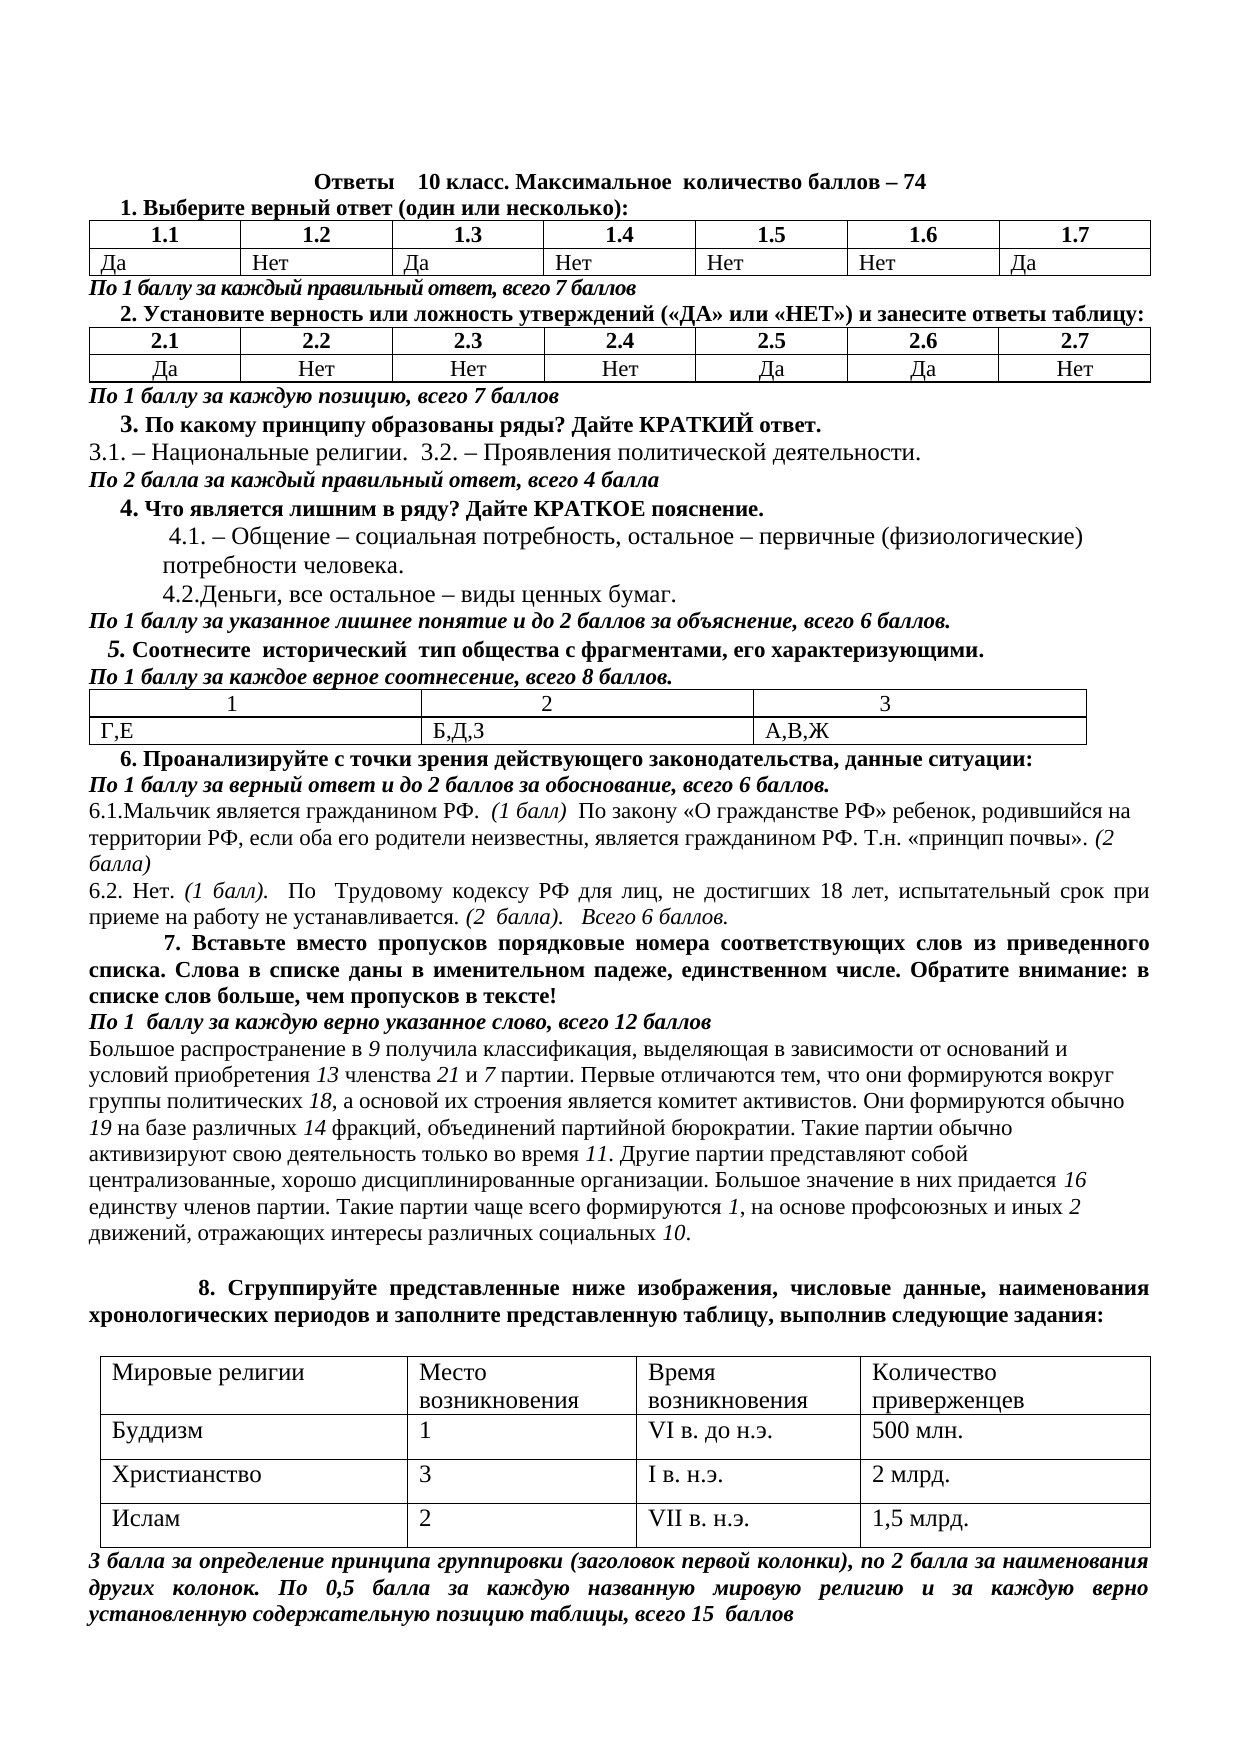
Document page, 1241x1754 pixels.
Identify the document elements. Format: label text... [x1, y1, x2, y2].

text 3 балла за определение принципа группировки (заголовок первой колонки), по 2 балла за наименования других колонок. По 0,5 балла за каждую названную мировую религию и за каждую верно установленную содержательную позицию таблицы, всего 15 баллов [89, 1548, 1152, 1627]
text 4. Что является лишним в ряду? Дайте КРАТКОЕ пояснение. [120, 493, 1152, 521]
table_cell Нет [696, 249, 847, 275]
table_cell Да [90, 249, 240, 275]
table_cell 1,5 млрд. [861, 1504, 1150, 1547]
table_header 2.7 [999, 328, 1150, 354]
table_cell VII в. н.э. [637, 1504, 860, 1547]
table_header 1 [90, 690, 421, 716]
table_cell Да [848, 355, 998, 381]
table_cell Нет [545, 355, 695, 381]
table_cell 1 [408, 1415, 636, 1458]
table_header 2.4 [545, 328, 695, 354]
table_cell Нет [848, 249, 999, 275]
table_header Мировые религии [101, 1357, 407, 1414]
table_cell Нет [393, 355, 544, 381]
table_cell VI в. до н.э. [637, 1415, 860, 1458]
text 2. Установите верность или ложность утверждений («ДА» или «НЕТ») и занесите ответы таблицу: [120, 300, 1152, 327]
table_cell Ислам [101, 1504, 407, 1547]
table_header 1.5 [696, 221, 847, 248]
table_cell Да [1000, 249, 1150, 275]
text По 1 баллу за верный ответ и до 2 баллов за обоснование, всего 6 баллов. [89, 771, 1152, 798]
table_cell Нет [544, 249, 695, 275]
text 5. Соотнесите исторический тип общества с фрагментами, его характеризующими. [89, 634, 1152, 663]
text По 1 баллу за каждое верное соотнесение, всего 8 баллов. [89, 663, 1152, 689]
table_header 2.6 [848, 328, 998, 354]
text 8. Сгруппируйте представленные ниже изображения, числовые данные, наименования хронологических периодов и заполните представленную таблицу, выполнив следующие задания: [89, 1274, 1152, 1327]
text Большое распространение в 9 получила классификация, выделяющая в зависимости от оснований и условий приобретения 13 членства 21 и 7 партии. Первые отличаются тем, что они формируются вокруг группы политических 18, а основой их строения является комитет активистов. Они формируются обычно 19 на базе различных 14 фракций, объединений партийной бюрократии. Такие партии обычно активизируют свою деятельность только во время 11. Другие партии представляют собой централизованные, хорошо дисциплинированные организации. Большое значение в них придается 16 единству членов партии. Такие партии чаще всего формируются 1, на основе профсоюзных и иных 2 движений, отражающих интересы различных социальных 10. [89, 1035, 1152, 1246]
table_cell Да [90, 355, 240, 381]
text 6.2. Нет. (1 балл). По Трудовому кодексу РФ для лиц, не достигших 18 лет, испытательный срок при приеме на работу не устанавливается. (2 балла). Всего 6 баллов. [89, 877, 1152, 929]
text Ответы 10 класс. Максимальное количество баллов – 74 [89, 168, 1152, 194]
table_cell Да [696, 355, 847, 381]
table_header 2.1 [90, 328, 240, 354]
table_header Количество приверженцев [861, 1357, 1150, 1414]
table_cell Христианство [101, 1460, 407, 1502]
table_header 3 [754, 690, 1086, 716]
text 7. Вставьте вместо пропусков порядковые номера соответствующих слов из приведенного списка. Слова в списке даны в именительном падеже, единственном числе. Обратите внимание: в списке слов больше, чем пропусков в тексте! [89, 929, 1152, 1008]
table_header 1.2 [241, 221, 392, 248]
table_header 1.7 [1000, 221, 1150, 248]
table_cell 3 [408, 1460, 636, 1502]
table_cell I в. н.э. [637, 1460, 860, 1502]
table_cell 2 млрд. [861, 1460, 1150, 1502]
text 4.1. – Общение – социальная потребность, остальное – первичные (физиологические) потребности человека. [162, 521, 1152, 579]
text По 2 балла за каждый правильный ответ, всего 4 балла [89, 466, 1152, 493]
table_cell Б,Д,З [422, 718, 753, 744]
text По 1 баллу за каждый правильный ответ, всего 7 баллов [89, 276, 1151, 300]
table_header 1.4 [544, 221, 695, 248]
table_cell 500 млн. [861, 1415, 1150, 1458]
text 3. По какому принципу образованы ряды? Дайте КРАТКИЙ ответ. [89, 409, 1152, 437]
table_cell А,В,Ж [754, 718, 1086, 744]
text 1. Выберите верный ответ (один или несколько): [120, 194, 1152, 220]
table_cell Нет [241, 249, 392, 275]
table_cell Г,Е [90, 718, 421, 744]
table_header 2 [422, 690, 753, 716]
table_header 1.1 [90, 221, 240, 248]
text 3.1. – Национальные религии. 3.2. – Проявления политической деятельности. [89, 437, 1152, 466]
table_header 2.3 [393, 328, 544, 354]
table_cell Нет [999, 355, 1150, 381]
table_header Время возникновения [637, 1357, 860, 1414]
table_cell Да [393, 249, 543, 275]
table_header 2.2 [241, 328, 392, 354]
table_header 2.5 [696, 328, 847, 354]
table_header Место возникновения [408, 1357, 636, 1414]
text 4.2.Деньги, все остальное – виды ценных бумаг. [162, 579, 1152, 608]
text 6.1.Мальчик является гражданином РФ. (1 балл) По закону «О гражданстве РФ» ребенок, родившийся на территории РФ, если оба его родители неизвестны, является гражданином РФ. Т.н. «принцип почвы». (2 балла) [89, 798, 1152, 877]
text По 1 баллу за каждую верно указанное слово, всего 12 баллов [89, 1008, 1152, 1035]
table_header 1.6 [848, 221, 999, 248]
table_cell Буддизм [101, 1415, 407, 1458]
table_cell Нет [241, 355, 392, 381]
text 6. Проанализируйте с точки зрения действующего законодательства, данные ситуации: [120, 745, 1152, 771]
text По 1 баллу за указанное лишнее понятие и до 2 баллов за объяснение, всего 6 баллов. [89, 608, 1152, 634]
table_header 1.3 [393, 221, 543, 248]
table_cell 2 [408, 1504, 636, 1547]
text По 1 баллу за каждую позицию, всего 7 баллов [89, 382, 1152, 409]
